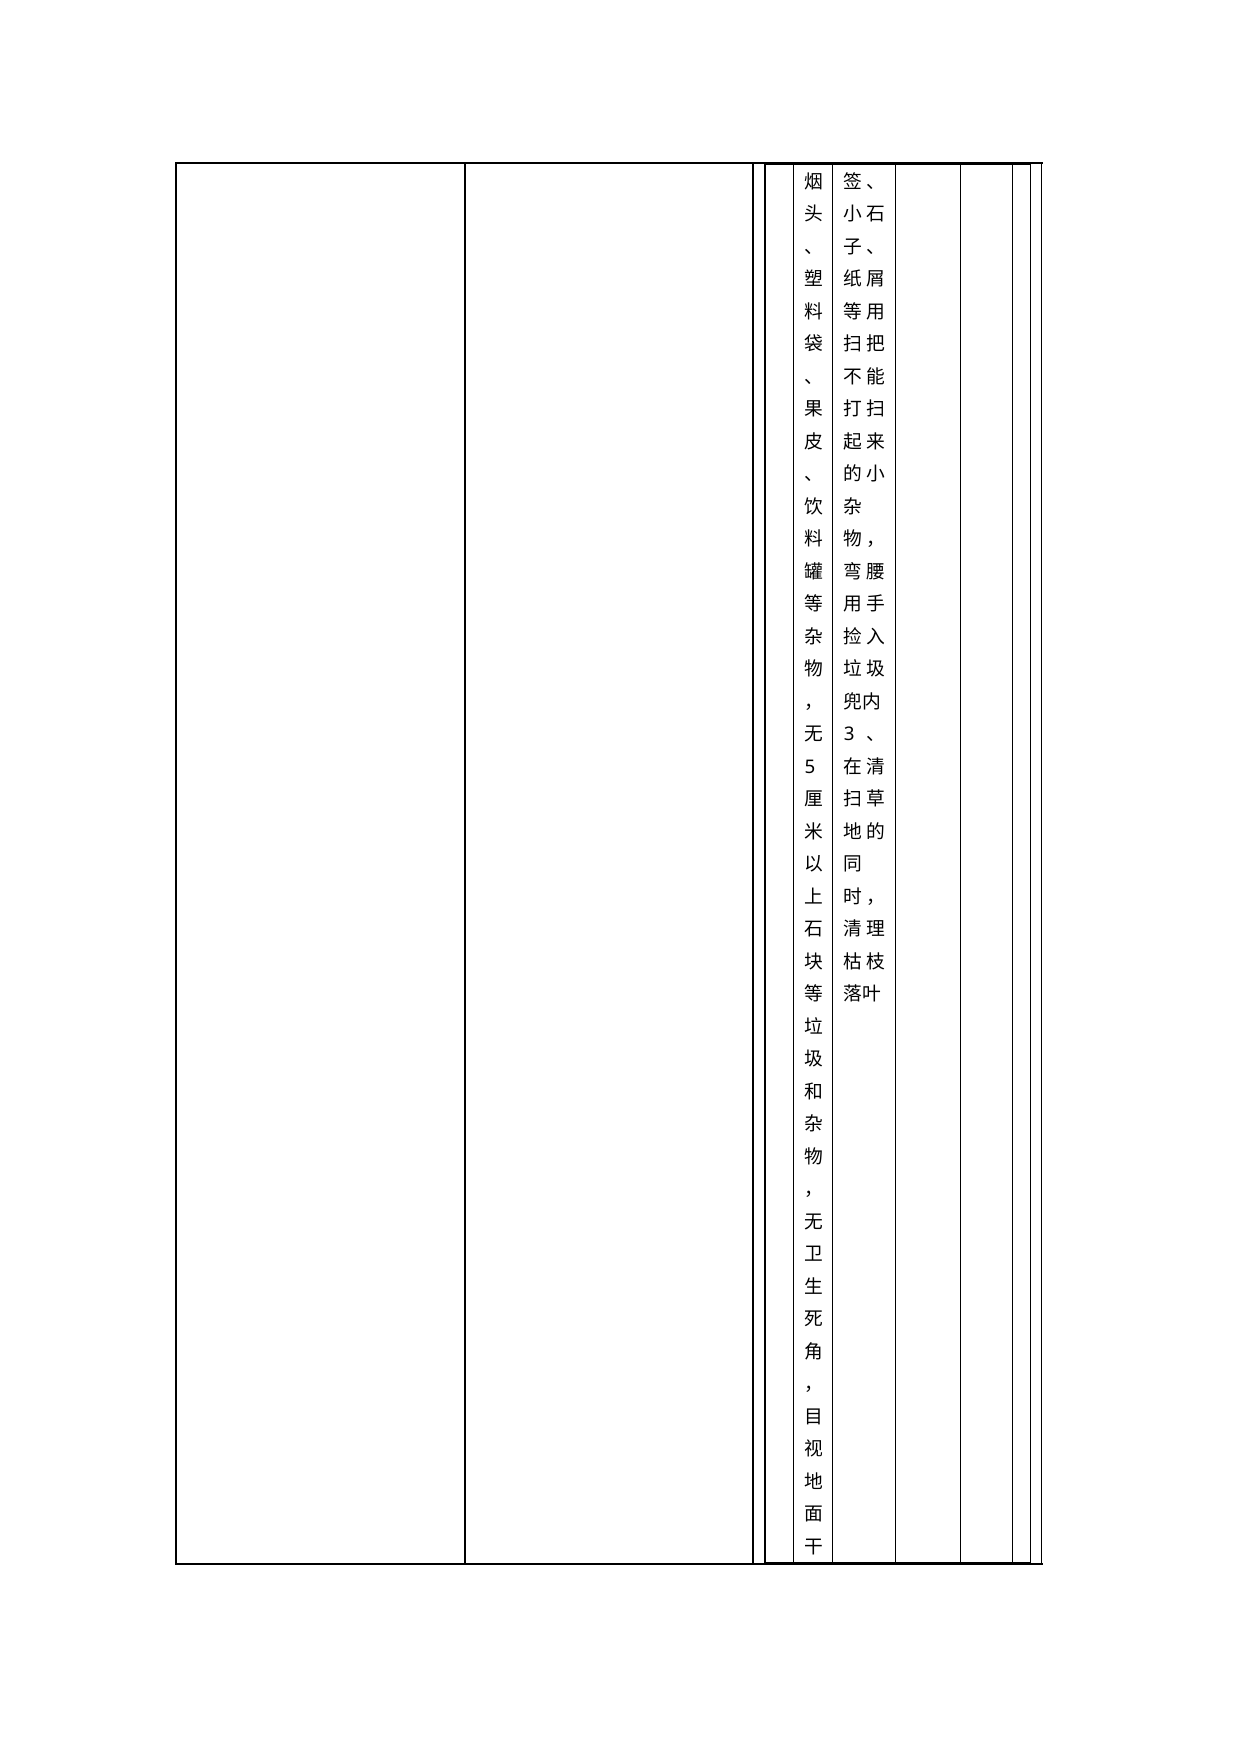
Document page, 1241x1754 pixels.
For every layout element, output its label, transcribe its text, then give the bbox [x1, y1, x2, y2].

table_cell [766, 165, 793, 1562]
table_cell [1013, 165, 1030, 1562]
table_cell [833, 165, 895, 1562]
table_cell [466, 164, 752, 1563]
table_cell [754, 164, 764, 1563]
table_cell 1 [177, 164, 464, 1563]
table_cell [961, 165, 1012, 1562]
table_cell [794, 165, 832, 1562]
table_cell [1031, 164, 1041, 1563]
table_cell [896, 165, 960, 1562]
